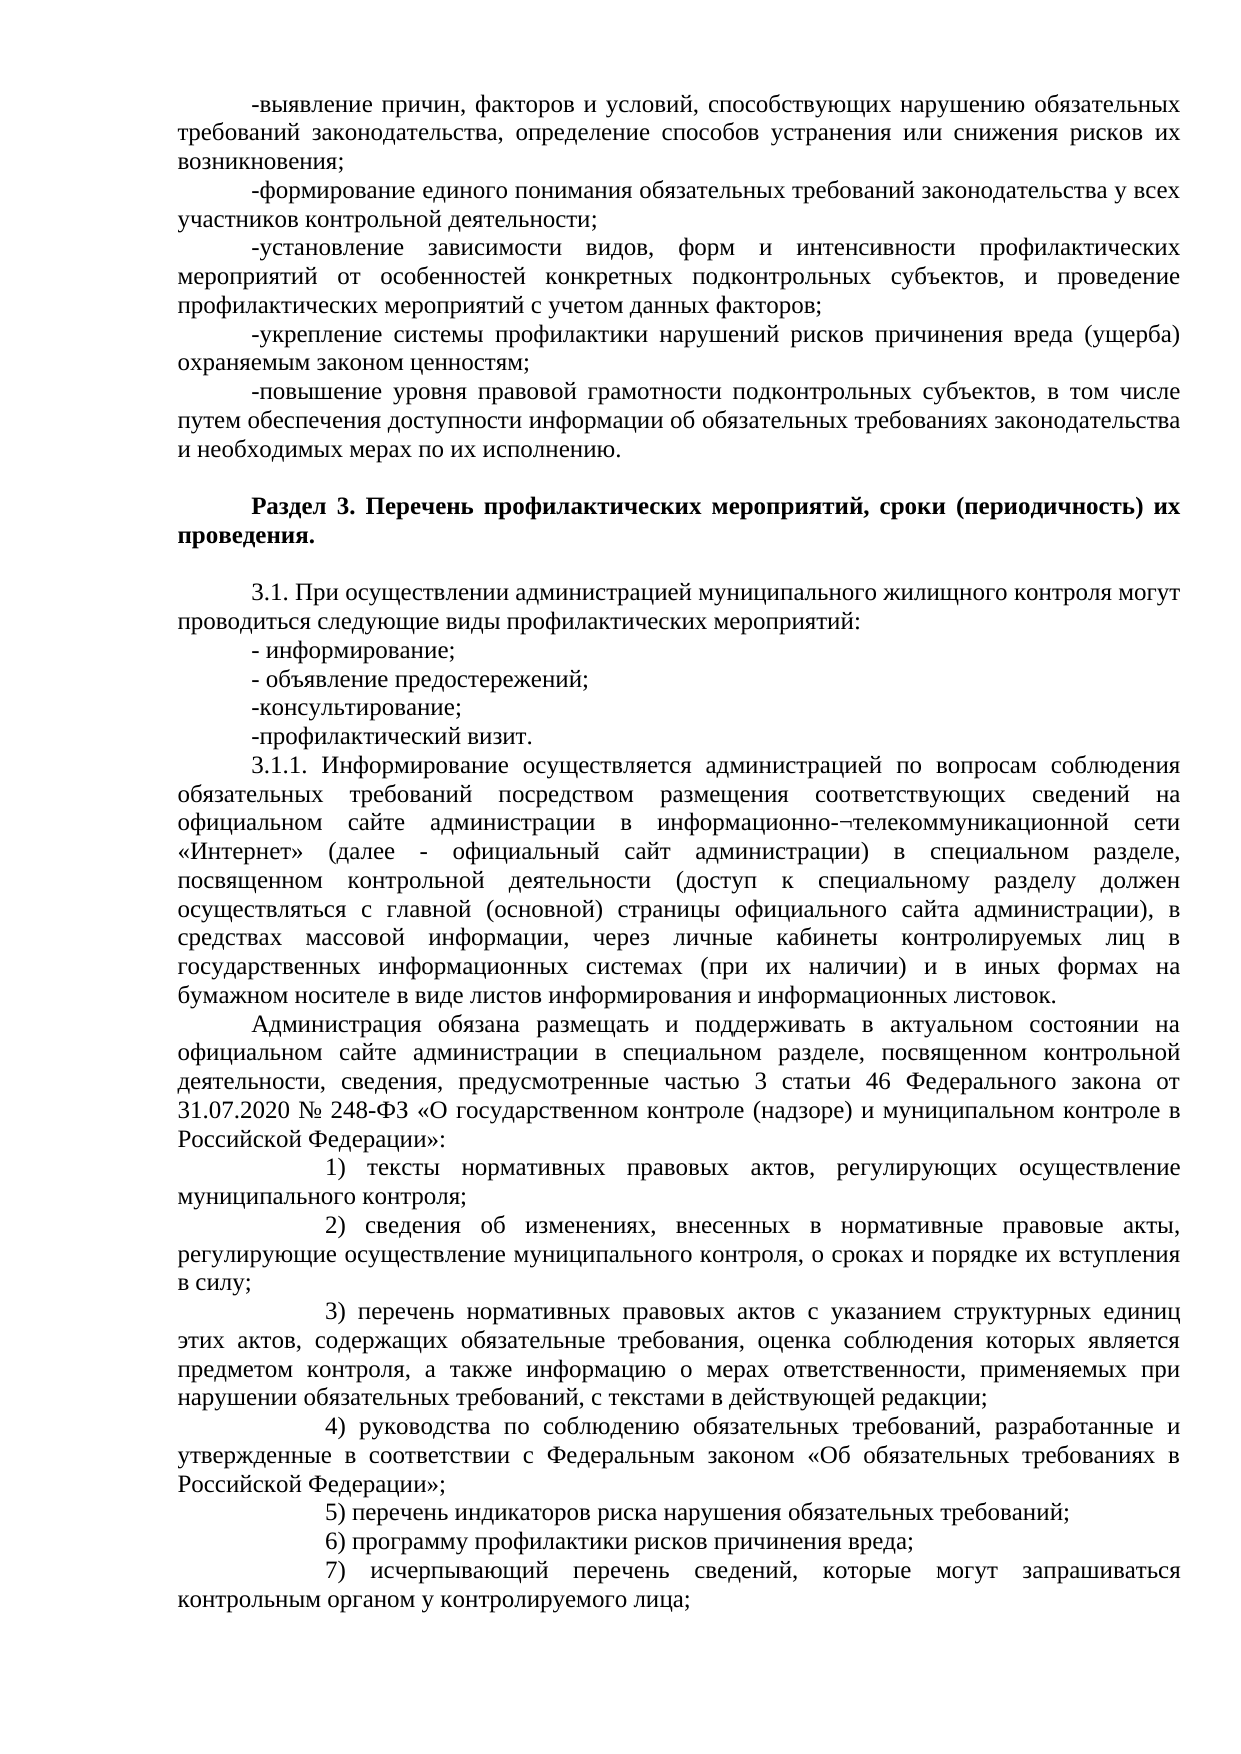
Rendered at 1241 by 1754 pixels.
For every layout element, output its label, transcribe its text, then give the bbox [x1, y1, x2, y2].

text 7) исчерпывающий перечень сведений, которые могут запрашиваться контрольным органом у контролируемого лица; [177, 1555, 1181, 1612]
text -выявление причин, факторов и условий, способствующих нарушению обязательных требований законодательства, определение способов устранения или снижения рисков их возникновения; [177, 89, 1181, 175]
text -повышение уровня правовой грамотности подконтрольных субъектов, в том числе путем обеспечения доступности информации об обязательных требованиях законодательства и необходимых мерах по их исполнению. [177, 376, 1181, 462]
text 3.1. При осуществлении администрацией муниципального жилищного контроля могут проводиться следующие виды профилактических мероприятий: [177, 577, 1181, 635]
text -установление зависимости видов, форм и интенсивности профилактических мероприятий от особенностей конкретных подконтрольных субъектов, и проведение профилактических мероприятий с учетом данных факторов; [177, 232, 1181, 319]
text Раздел 3. Перечень профилактических мероприятий, сроки (периодичность) их проведения. [177, 491, 1181, 549]
text 3.1.1. Информирование осуществляется администрацией по вопросам соблюдения обязательных требований посредством размещения соответствующих сведений на официальном сайте администрации в информационно-¬телекоммуникационной сети «Интернет» (далее - официальный сайт администрации) в специальном разделе, посвященном контрольной деятельности (доступ к специальному разделу должен осуществляться с главной (основной) страницы официального сайта администрации), в средствах массовой информации, через личные кабинеты контролируемых лиц в государственных информационных системах (при их наличии) и в иных формах на бумажном носителе в виде листов информирования и информационных листовок. [177, 750, 1181, 1009]
text -профилактический визит. [177, 721, 1181, 750]
text 2) сведения об изменениях, внесенных в нормативные правовые акты, регулирующие осуществление муниципального контроля, о сроках и порядке их вступления в силу; [177, 1210, 1181, 1296]
text -формирование единого понимания обязательных требований законодательства у всех участников контрольной деятельности; [177, 175, 1181, 232]
text Администрация обязана размещать и поддерживать в актуальном состоянии на официальном сайте администрации в специальном разделе, посвященном контрольной деятельности, сведения, предусмотренные частью 3 статьи 46 Федерального закона от 31.07.2020 № 248-ФЗ «О государственном контроле (надзоре) и муниципальном контроле в Российской Федерации»: [177, 1009, 1181, 1152]
text -укрепление системы профилактики нарушений рисков причинения вреда (ущерба) охраняемым законом ценностям; [177, 319, 1181, 376]
text 4) руководства по соблюдению обязательных требований, разработанные и утвержденные в соответствии с Федеральным законом «Об обязательных требованиях в Российской Федерации»; [177, 1411, 1181, 1497]
text 3) перечень нормативных правовых актов с указанием структурных единиц этих актов, содержащих обязательные требования, оценка соблюдения которых является предметом контроля, а также информацию о мерах ответственности, применяемых при нарушении обязательных требований, с текстами в действующей редакции; [177, 1296, 1181, 1411]
text -консультирование; [177, 692, 1181, 721]
text - информирование; [177, 635, 1181, 664]
text 1) тексты нормативных правовых актов, регулирующих осуществление муниципального контроля; [177, 1152, 1181, 1210]
text 5) перечень индикаторов риска нарушения обязательных требований; [177, 1497, 1181, 1526]
text 6) программу профилактики рисков причинения вреда; [177, 1526, 1181, 1555]
text - объявление предостережений; [177, 664, 1181, 692]
